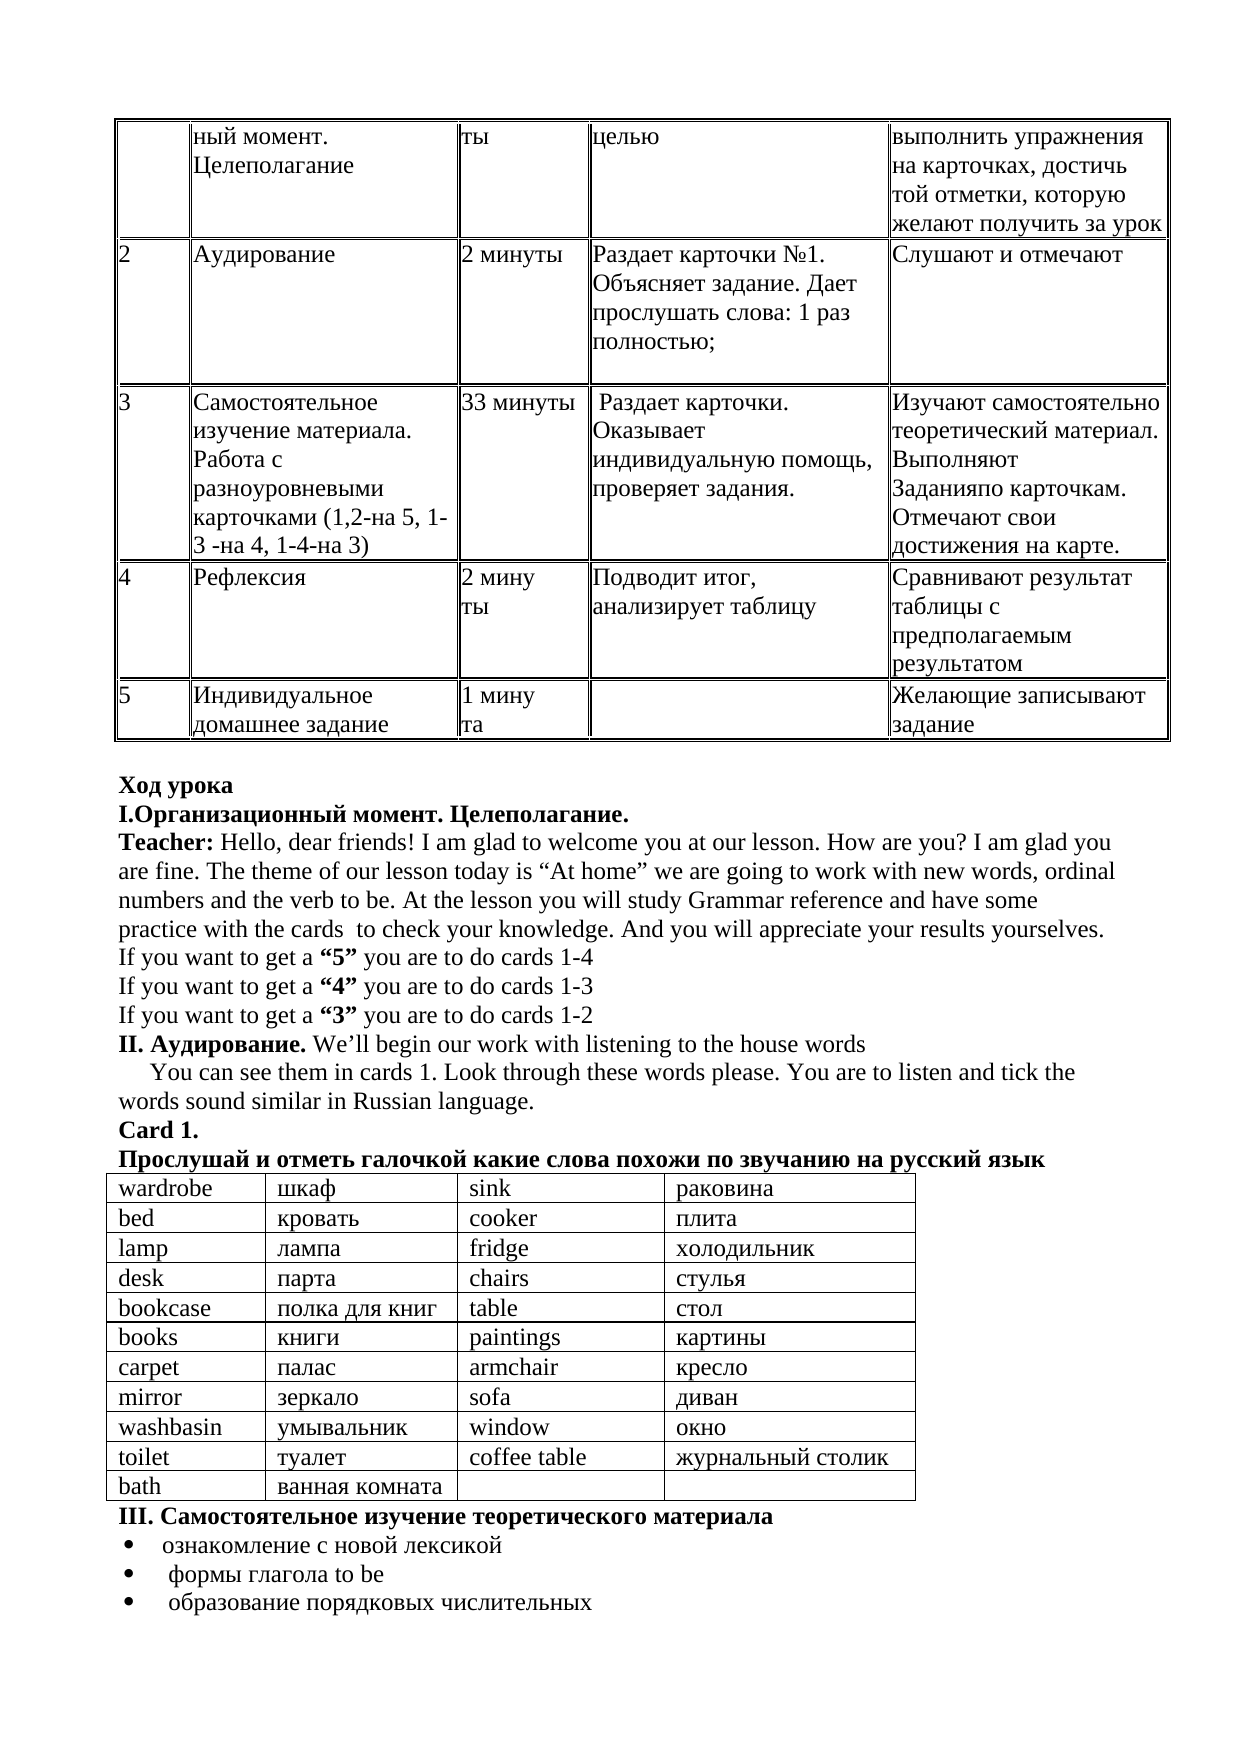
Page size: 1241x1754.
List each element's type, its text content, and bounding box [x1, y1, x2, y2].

table_cell fridge [458, 1233, 664, 1262]
table_cell 2 минуты [461, 240, 588, 383]
table_cell 33 минуты [461, 387, 588, 559]
table_cell 3 [118, 383, 189, 559]
list ознакомление с новой лексикой [124, 1530, 1122, 1559]
table_cell mirror [107, 1382, 265, 1411]
table_cell Сравнивают результат таблицы с предполагаемым результатом [891, 559, 1168, 677]
table_cell холодильник [665, 1233, 915, 1262]
table_cell [590, 681, 889, 738]
list формы глагола to be [124, 1559, 1122, 1587]
table_cell Подводит итог, анализирует таблицу [592, 563, 888, 677]
table_cell книги [266, 1323, 457, 1351]
table_cell bath [107, 1471, 265, 1500]
table_cell bed [107, 1203, 265, 1232]
table_cell 2 мину ты [461, 563, 588, 677]
table_cell Рефлексия [192, 563, 457, 677]
table_header wardrobe [107, 1174, 265, 1202]
text Ход урока I.Организационный момент. Целеполагание. [118, 770, 1122, 827]
table_cell туалет [266, 1442, 457, 1470]
table_cell лампа [266, 1233, 457, 1262]
table_cell Индивидуальное домашнее задание [191, 677, 459, 738]
table_cell table [458, 1293, 664, 1321]
text Teacher: Hello, dear friends! I am glad to welcome you at our lesson. How are you? I am glad you are fine. The theme of our lesson today is “At home” we are going to work with new words, ordinal numbers and the verb to be. At the lesson you will study Grammar reference and have some practice with the cards to check your knowledge. And you will appreciate your results yourselves. If you want to get a “5” you are to do cards 1-4 [118, 827, 1122, 971]
list образование порядковых числительных [124, 1587, 1122, 1616]
table_cell 1 [118, 122, 191, 236]
table_cell [458, 1471, 664, 1500]
table_cell coffee table [458, 1442, 664, 1470]
table_cell paintings [458, 1323, 664, 1351]
table_cell Раздает карточки. Оказывает индивидуальную помощь, проверяет задания. [592, 387, 888, 559]
table_cell Самостоятельное изучение материала. Работа с разноуровневыми карточками (1,2-на 5, 1-3 -на 4, 1-4-на 3) [192, 387, 457, 559]
table_cell washbasin [107, 1412, 265, 1441]
table_cell Желающие записывают задание [890, 677, 1168, 738]
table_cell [890, 122, 1167, 236]
table_cell window [458, 1412, 664, 1441]
table_header раковина [665, 1174, 915, 1202]
table_cell 1 мину та [459, 677, 590, 738]
table_cell парта [266, 1263, 457, 1292]
table_cell полка для книг [266, 1293, 457, 1321]
table_cell палас [266, 1352, 457, 1381]
table_cell умывальник [266, 1412, 457, 1441]
table_cell стулья [665, 1263, 915, 1292]
table_cell плита [665, 1203, 915, 1232]
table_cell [590, 122, 889, 236]
table_cell Аудирование [192, 240, 457, 383]
table_header sink [458, 1174, 664, 1202]
table_cell [665, 1471, 915, 1500]
table_cell 2 мину ты [459, 120, 590, 236]
table_cell окно [665, 1412, 915, 1441]
table_cell toilet [107, 1442, 265, 1470]
table_cell 2 [118, 236, 189, 383]
table_cell Слушают и отмечают [891, 236, 1168, 383]
text If you want to get a “4” you are to do cards 1-3 If you want to get a “3” you are to do cards 1-2 [118, 971, 1122, 1029]
table_cell Изучают самостоятельно теоретический материал. Выполняют Заданияпо карточкам. Отмечают свои достижения на карте. [891, 383, 1168, 559]
table_cell ванная комната [266, 1471, 457, 1500]
table_cell кровать [266, 1203, 457, 1232]
table_cell 4 [118, 559, 189, 677]
table_cell кресло [665, 1352, 915, 1381]
text III. Самостоятельное изучение теоретического материала [118, 1501, 1122, 1530]
table_cell bookcase [107, 1293, 265, 1321]
table_header шкаф [266, 1174, 457, 1202]
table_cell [191, 120, 459, 236]
table_cell carpet [107, 1352, 265, 1381]
text Прослушай и отметь галочкой какие слова похожи по звучанию на русский язык [118, 1144, 1122, 1172]
table_cell armchair [458, 1352, 664, 1381]
table_cell картины [665, 1323, 915, 1351]
table_cell chairs [458, 1263, 664, 1292]
table_cell books [107, 1323, 265, 1351]
table_cell журнальный столик [665, 1442, 915, 1470]
table_cell стол [665, 1293, 915, 1321]
table_cell cooker [458, 1203, 664, 1232]
table_cell зеркало [266, 1382, 457, 1411]
table_cell 5 [118, 677, 191, 738]
text II. Аудирование. We’ll begin our work with listening to the house words [118, 1029, 1122, 1057]
table_cell диван [665, 1382, 915, 1411]
text Card 1. [118, 1115, 1122, 1144]
text You can see them in cards 1. Look through these words please. You are to listen and tick the words sound similar in Russian language. [118, 1057, 1122, 1115]
table_cell lamp [107, 1233, 265, 1262]
table_cell Раздает карточки №1. Объясняет задание. Дает прослушать cлова: 1 раз полностью; [592, 240, 888, 383]
table_cell sofa [458, 1382, 664, 1411]
table_cell desk [107, 1263, 265, 1292]
